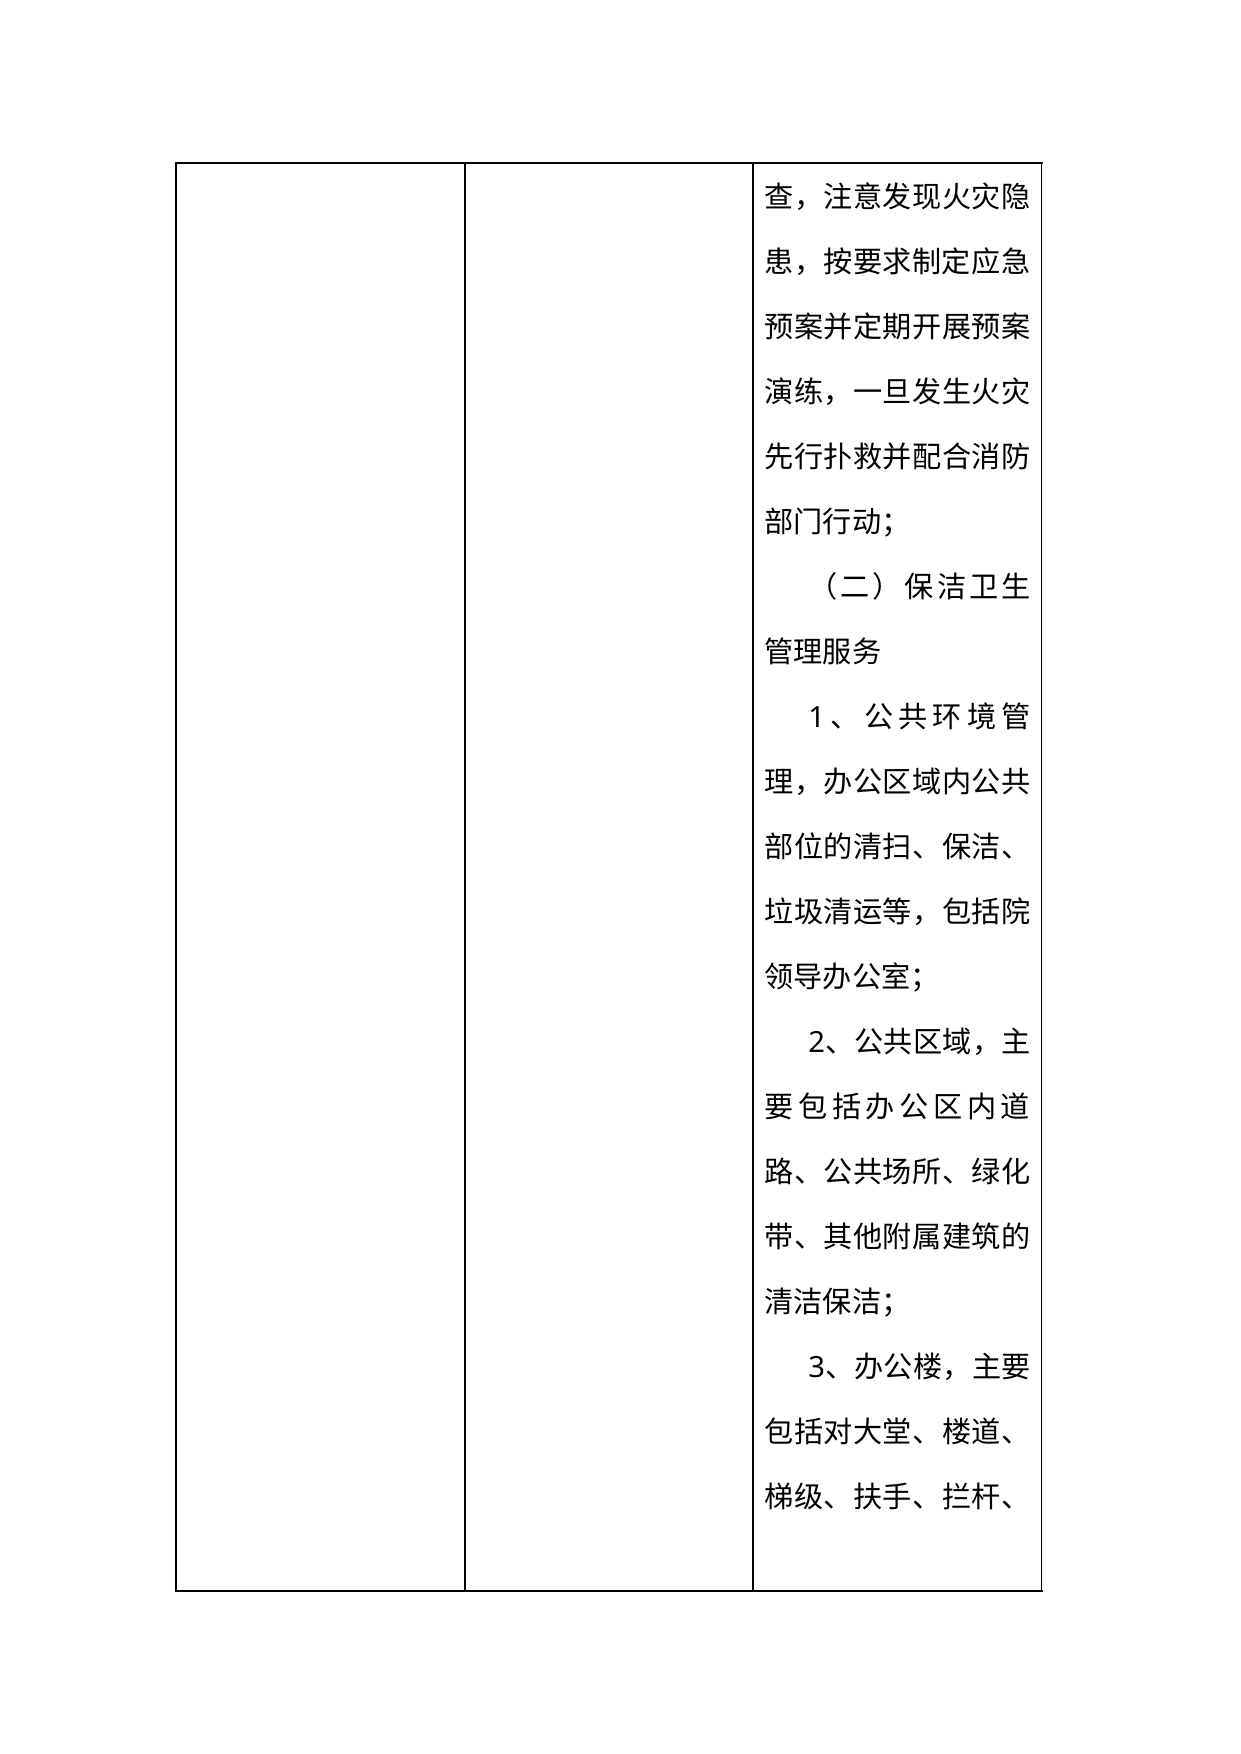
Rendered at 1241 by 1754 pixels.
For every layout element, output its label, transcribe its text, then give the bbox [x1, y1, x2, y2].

table_cell 1 [177, 164, 464, 1590]
table_cell [466, 164, 752, 1590]
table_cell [754, 164, 1041, 1590]
